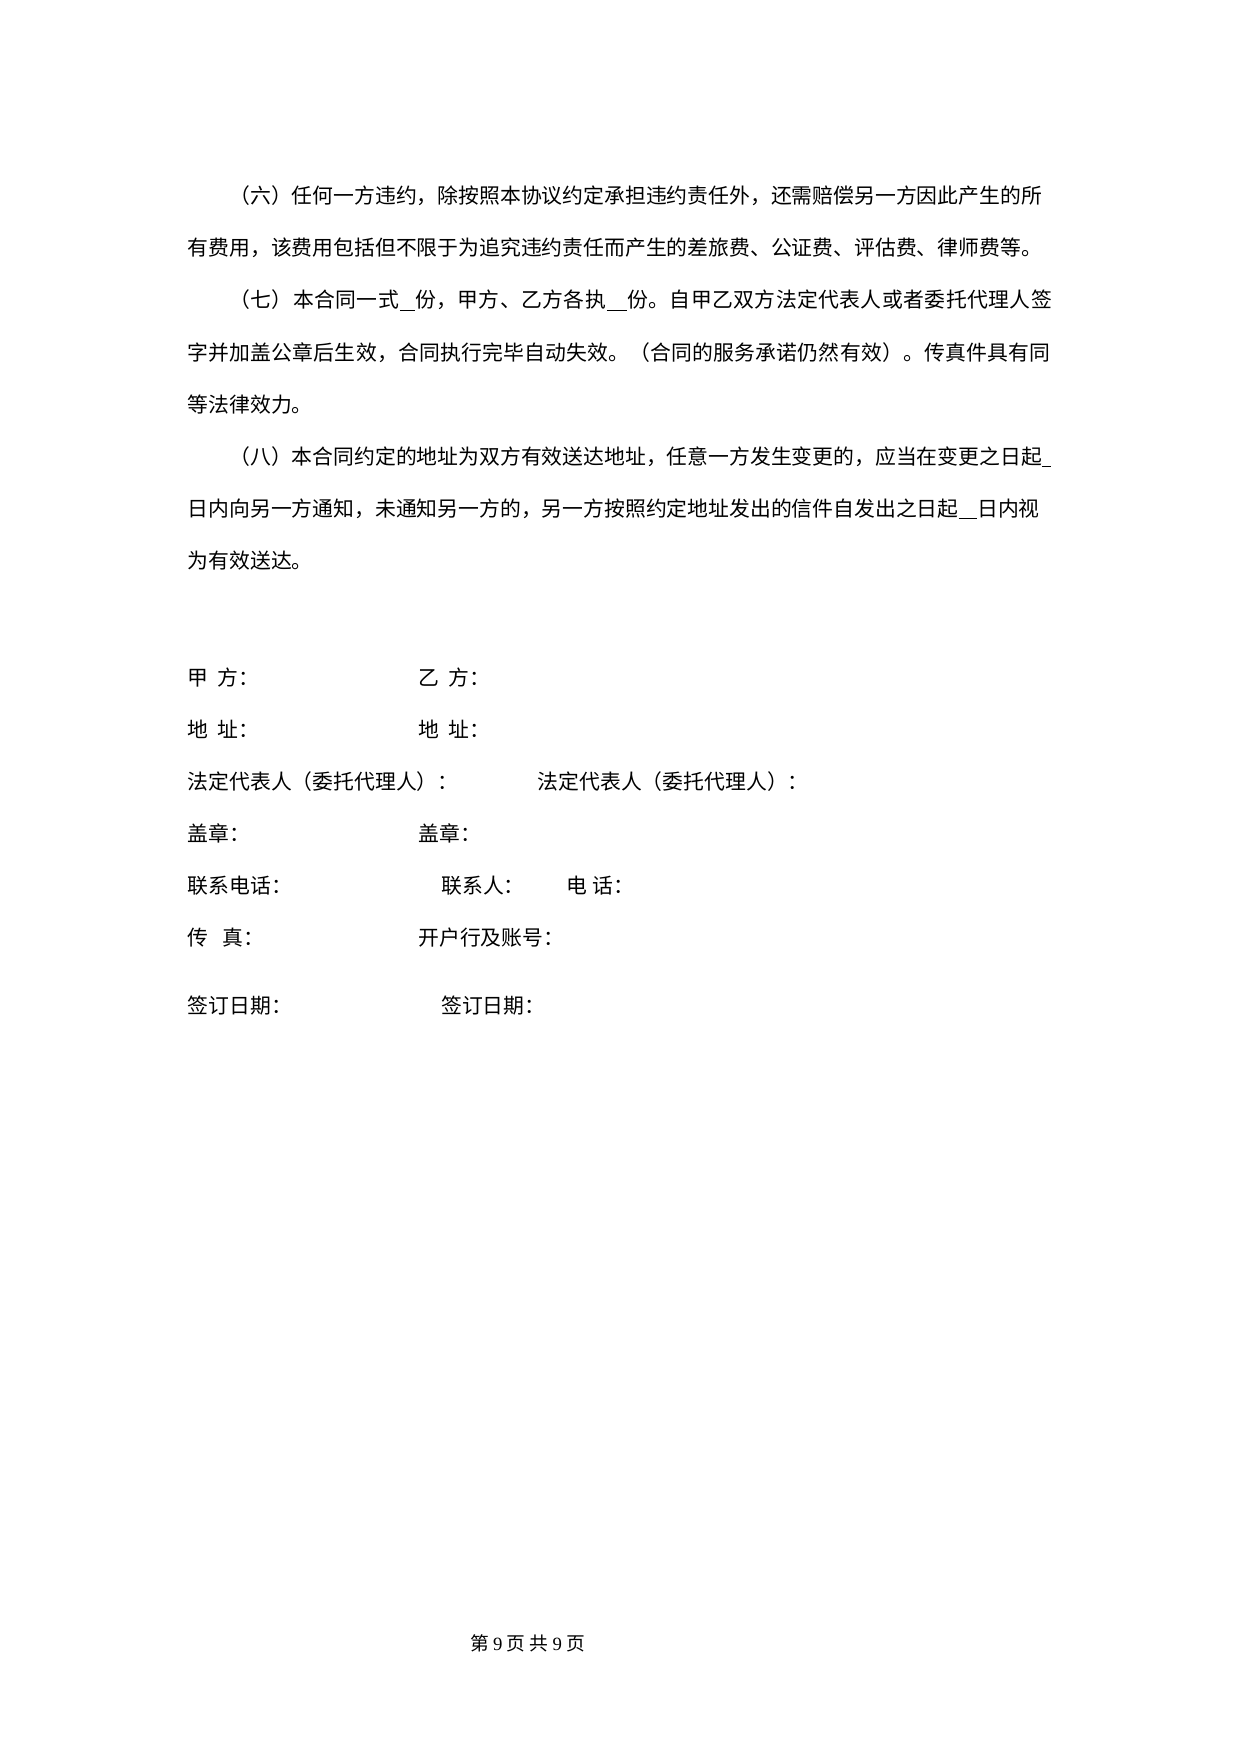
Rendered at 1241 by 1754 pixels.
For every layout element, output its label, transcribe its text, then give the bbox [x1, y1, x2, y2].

text 法定代表人（委托代理人）： 法定代表人（委托代理人）： [187, 748, 1053, 800]
text 甲 方： 乙 方： [187, 644, 1053, 696]
text 盖章： 盖章： [187, 800, 1053, 852]
text （八）本合同约定的地址为双方有效送达地址，任意一方发生变更的，应当在变更之日起 日内向另一方通知，未通知另一方的，另一方按照约定地址发出的信件自发出之日起 日内视为有效送达。 [187, 422, 1053, 579]
text 联系电话： 联系人： 电 话： [187, 852, 1053, 904]
text 签订日期： 签订日期： [187, 989, 1053, 1021]
text （六）任何一方违约，除按照本协议约定承担违约责任外，还需赔偿另一方因此产生的所有费用，该费用包括但不限于为追究违约责任而产生的差旅费、公证费、评估费、律师费等。 [187, 162, 1053, 266]
text 地 址： 地 址： [187, 696, 1053, 748]
text （七）本合同一式 份，甲方、乙方各执 份。自甲乙双方法定代表人或者委托代理人签字并加盖公章后生效，合同执行完毕自动失效。（合同的服务承诺仍然有效）。传真件具有同等法律效力。 [187, 266, 1053, 422]
text 传 真： 开户行及账号： [187, 904, 1053, 956]
